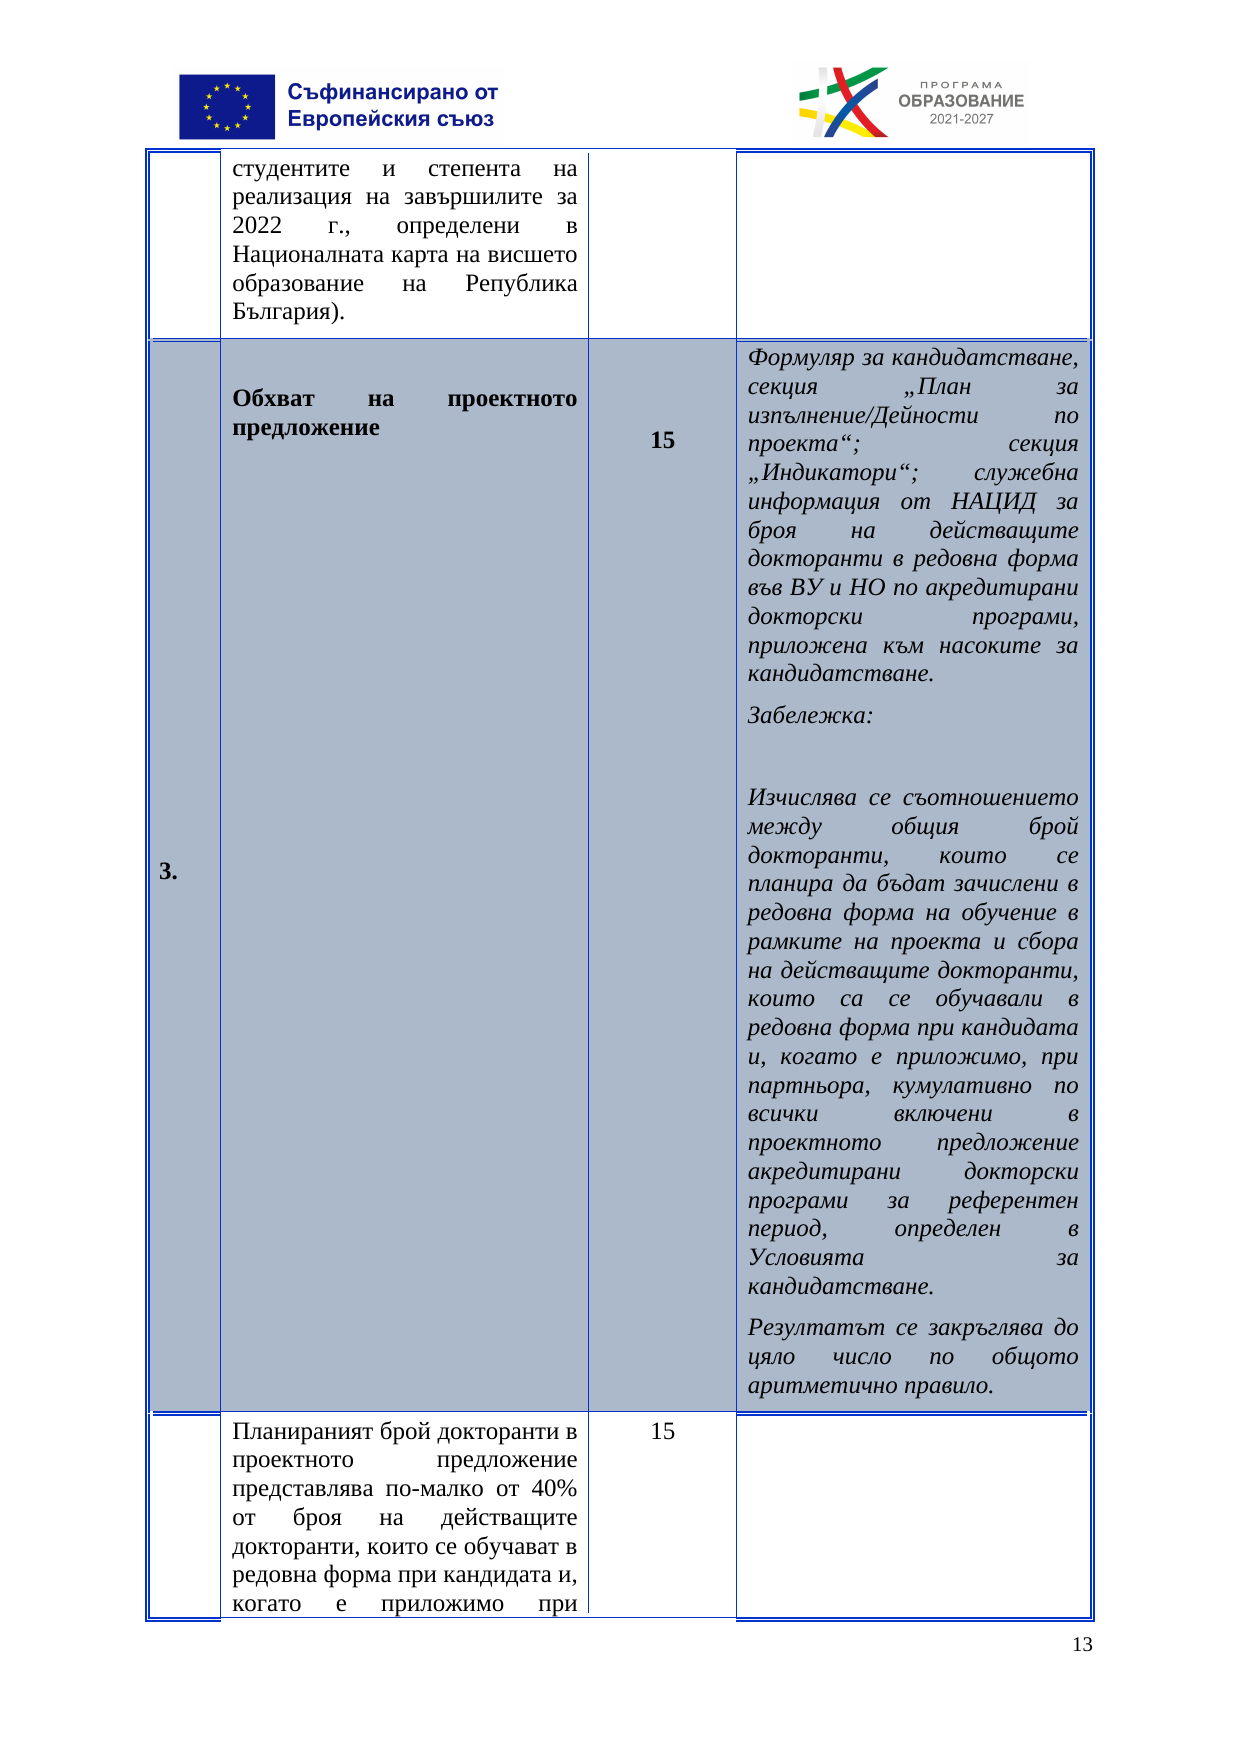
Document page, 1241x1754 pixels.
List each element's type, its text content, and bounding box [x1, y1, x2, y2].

table_cell 15 [589, 1412, 736, 1617]
table_cell 15 [589, 339, 736, 1411]
picture [789, 60, 1031, 145]
table_cell [148, 1411, 220, 1617]
table_cell [737, 153, 1090, 338]
table_cell 1 [589, 149, 736, 338]
picture [171, 66, 506, 148]
table_cell 3. [148, 338, 220, 1411]
table_cell Обхват на проектното предложение [221, 339, 588, 1411]
table_cell Формуляр за кандидатстване, секция „План за изпълнение/Дейности по проекта“; секция „Индикатори“; служебна информация от НАЦИД за броя на действащите докторанти в редовна форма във ВУ и НО по акредитирани докторски програми, приложена към насоките за кандидатстване. Забележка: Изчислява се съотношението между общия брой докторанти, които се планира да бъдат зачислени в редовна форма на обучение в рамките на проекта и сбора на действащите докторанти, които са се обучавали в редовна форма при кандидата и, когато е приложимо, при партньора, кумулативно по всички включени в проектното предложение акредитирани докторски програми за референтен период, определен в Условията за кандидатстване. Резултатът се закръглява до цяло число по общото аритметично правило. [737, 338, 1092, 1411]
table_cell [737, 1411, 1092, 1617]
table_cell [150, 153, 220, 338]
